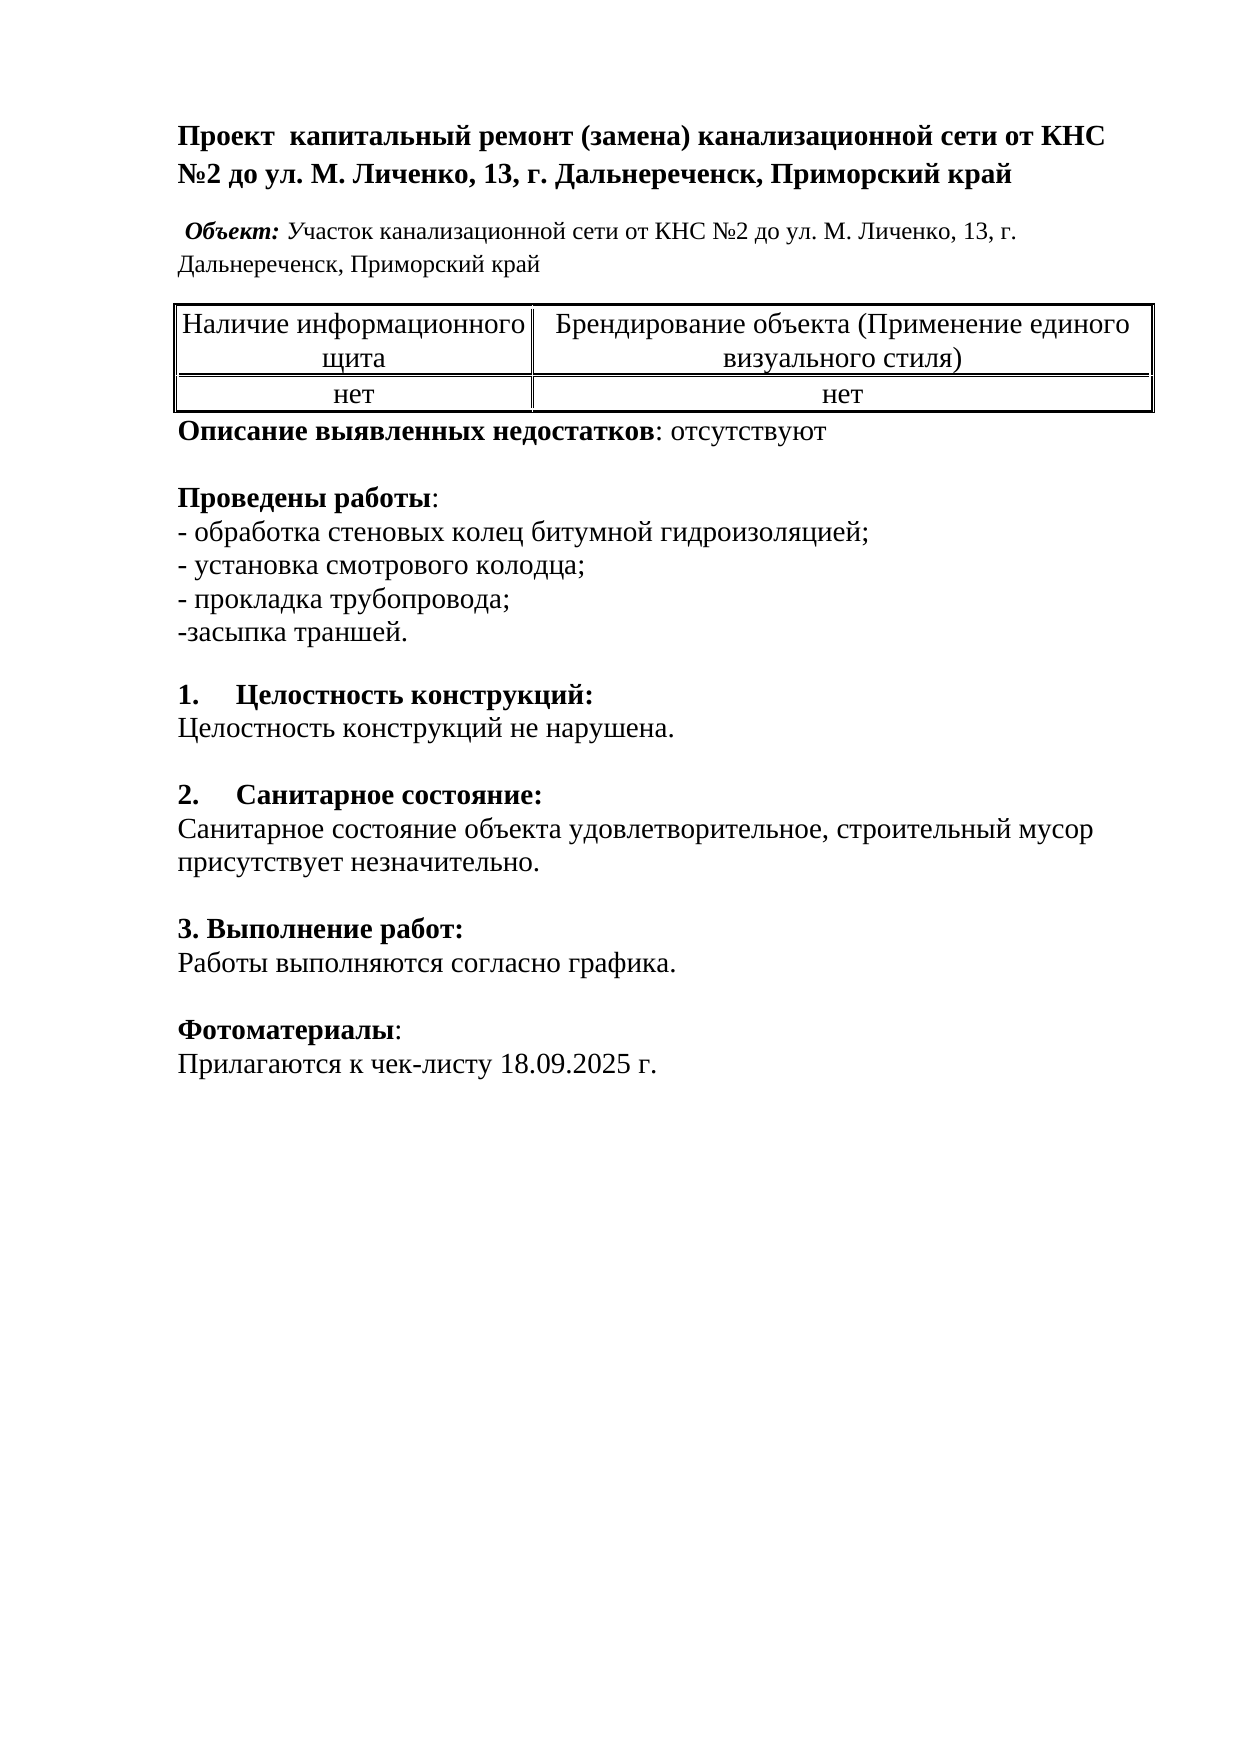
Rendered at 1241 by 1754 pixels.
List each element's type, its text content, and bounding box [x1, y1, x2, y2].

text -засыпка траншей. [177, 614, 1152, 648]
text Проведены работы: [177, 480, 1152, 514]
text - установка смотрового колодца; [177, 547, 1152, 581]
text Целостность конструкций не нарушена. [177, 710, 1152, 744]
text 2. Санитарное состояние: [177, 777, 1152, 811]
text Прилагаются к чек-листу 18.09.2025 г. [177, 1046, 1152, 1079]
table_cell нет [177, 373, 532, 410]
text Санитарное состояние объекта удовлетворительное, строительный мусор присутствует незначительно. [177, 811, 1152, 878]
table_header Наличие информационного щита [177, 306, 532, 373]
table_header Брендирование объекта (Применение единого визуального стиля) [533, 306, 1151, 373]
text - прокладка трубопровода; [177, 581, 1152, 614]
text Проект капитальный ремонт (замена) канализационной сети от КНС №2 до ул. М. Личенко, 13, г. Дальнереченск, Приморский край [177, 118, 1152, 190]
text Работы выполняются согласно графика. [177, 945, 1152, 979]
text Фотоматериалы: [177, 1012, 1152, 1046]
text 1. Целостность конструкций: [177, 677, 1152, 710]
text - обработка стеновых колец битумной гидроизоляцией; [177, 514, 1152, 547]
text Описание выявленных недостатков: отсутствуют [177, 413, 1152, 447]
text 3. Выполнение работ: [177, 912, 1152, 945]
text Объект: Участок канализационной сети от КНС №2 до ул. М. Личенко, 13, г. Дальнереченск, Приморский край [177, 216, 1152, 278]
table_cell нет [533, 373, 1152, 410]
